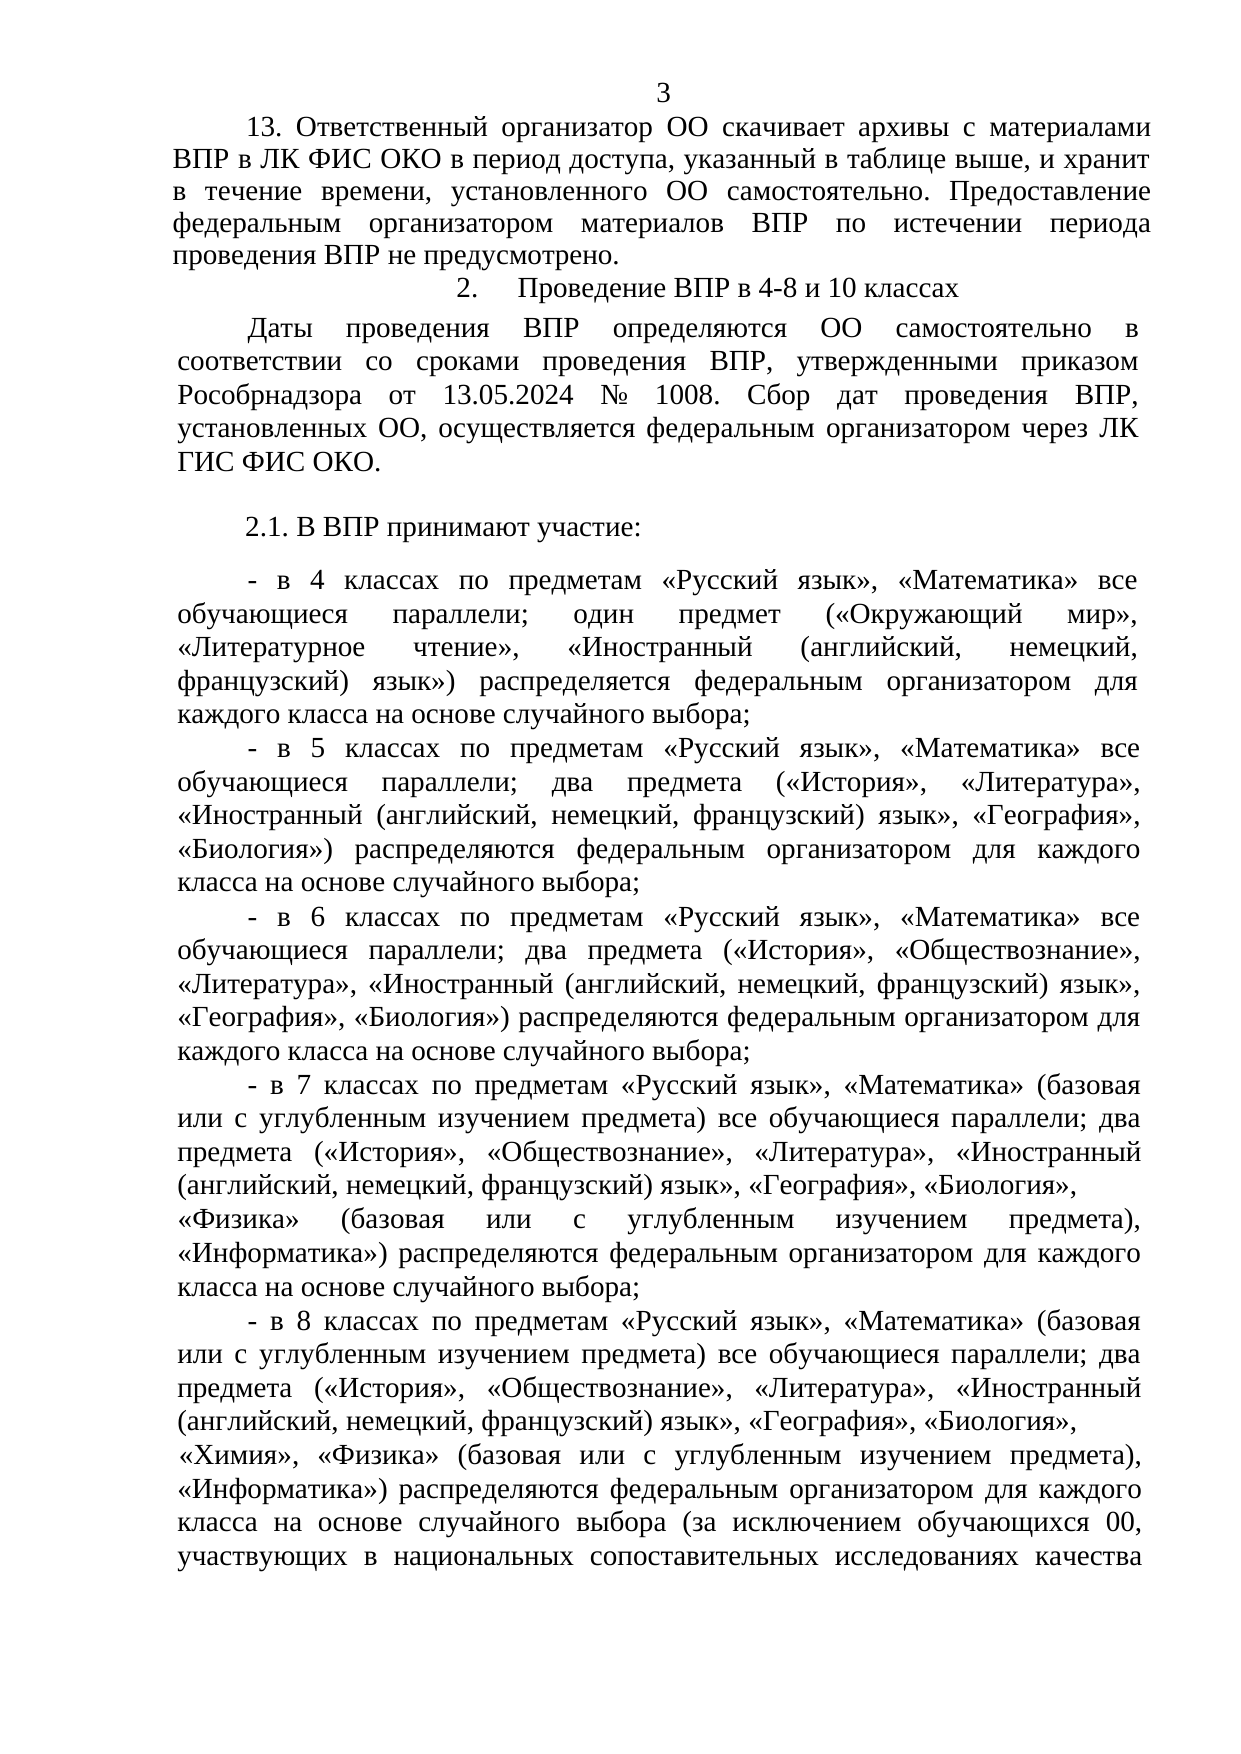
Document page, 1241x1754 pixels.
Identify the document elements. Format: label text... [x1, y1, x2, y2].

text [177, 1437, 1143, 1572]
text - в 8 классах по предметам «Русский язык», «Математика» (базовая или с углубленным изучением предмета) все обучающиеся параллели; два предмета («История», «Обществознание», «Литература», «Иностранный (английский, немецкий, французский) язык», «География», «Биология», [177, 1303, 1142, 1437]
text 2.1. В ВПР принимают участие: [245, 509, 1150, 542]
list Проведение ВПР в 4-8 и 10 классах [259, 270, 1083, 304]
text «Физика» (базовая или с углубленным изучением предмета), «Информатика») распределяются федеральным организатором для каждого класса на основе случайного выбора; [177, 1202, 1142, 1302]
text - в 7 классах по предметам «Русский язык», «Математика» (базовая или с углубленным изучением предмета) все обучающиеся параллели; два предмета («История», «Обществознание», «Литература», «Иностранный (английский, немецкий, французский) язык», «География», «Биология», [177, 1067, 1142, 1201]
text Даты проведения ВПР определяются ОО самостоятельно в соответствии со сроками проведения ВПР, утвержденными приказом Рособрнадзора от 13.05.2024 № 1008. Сбор дат проведения ВПР, установленных ОО, осуществляется федеральным организатором через ЛК ГИС ФИС ОКО. [177, 310, 1139, 477]
text - в 5 классах по предметам «Русский язык», «Математика» все обучающиеся параллели; два предмета («История», «Литература», «Иностранный (английский, немецкий, французский) язык», «География», «Биология») распределяются федеральным организатором для каждого класса на основе случайного выбора; [177, 730, 1141, 898]
text 13. Ответственный организатор ОО скачивает архивы с материалами ВПР в ЛК ФИС ОКО в период доступа, указанный в таблице выше, и хранит в течение времени, установленного ОО самостоятельно. Предоставление федеральным организатором материалов ВПР по истечении периода проведения ВПР не предусмотрено. [172, 111, 1152, 270]
text - в 6 классах по предметам «Русский язык», «Математика» все обучающиеся параллели; два предмета («История», «Обществознание», «Литература», «Иностранный (английский, немецкий, французский) язык», «География», «Биология») распределяются федеральным организатором для каждого класса на основе случайного выбора; [177, 899, 1141, 1066]
text - в 4 классах по предметам «Русский язык», «Математика» все обучающиеся параллели; один предмет («Окружающий мир», «Литературное чтение», «Иностранный (английский, немецкий, французский) язык») распределяется федеральным организатором для каждого класса на основе случайного выбора; [177, 562, 1138, 730]
